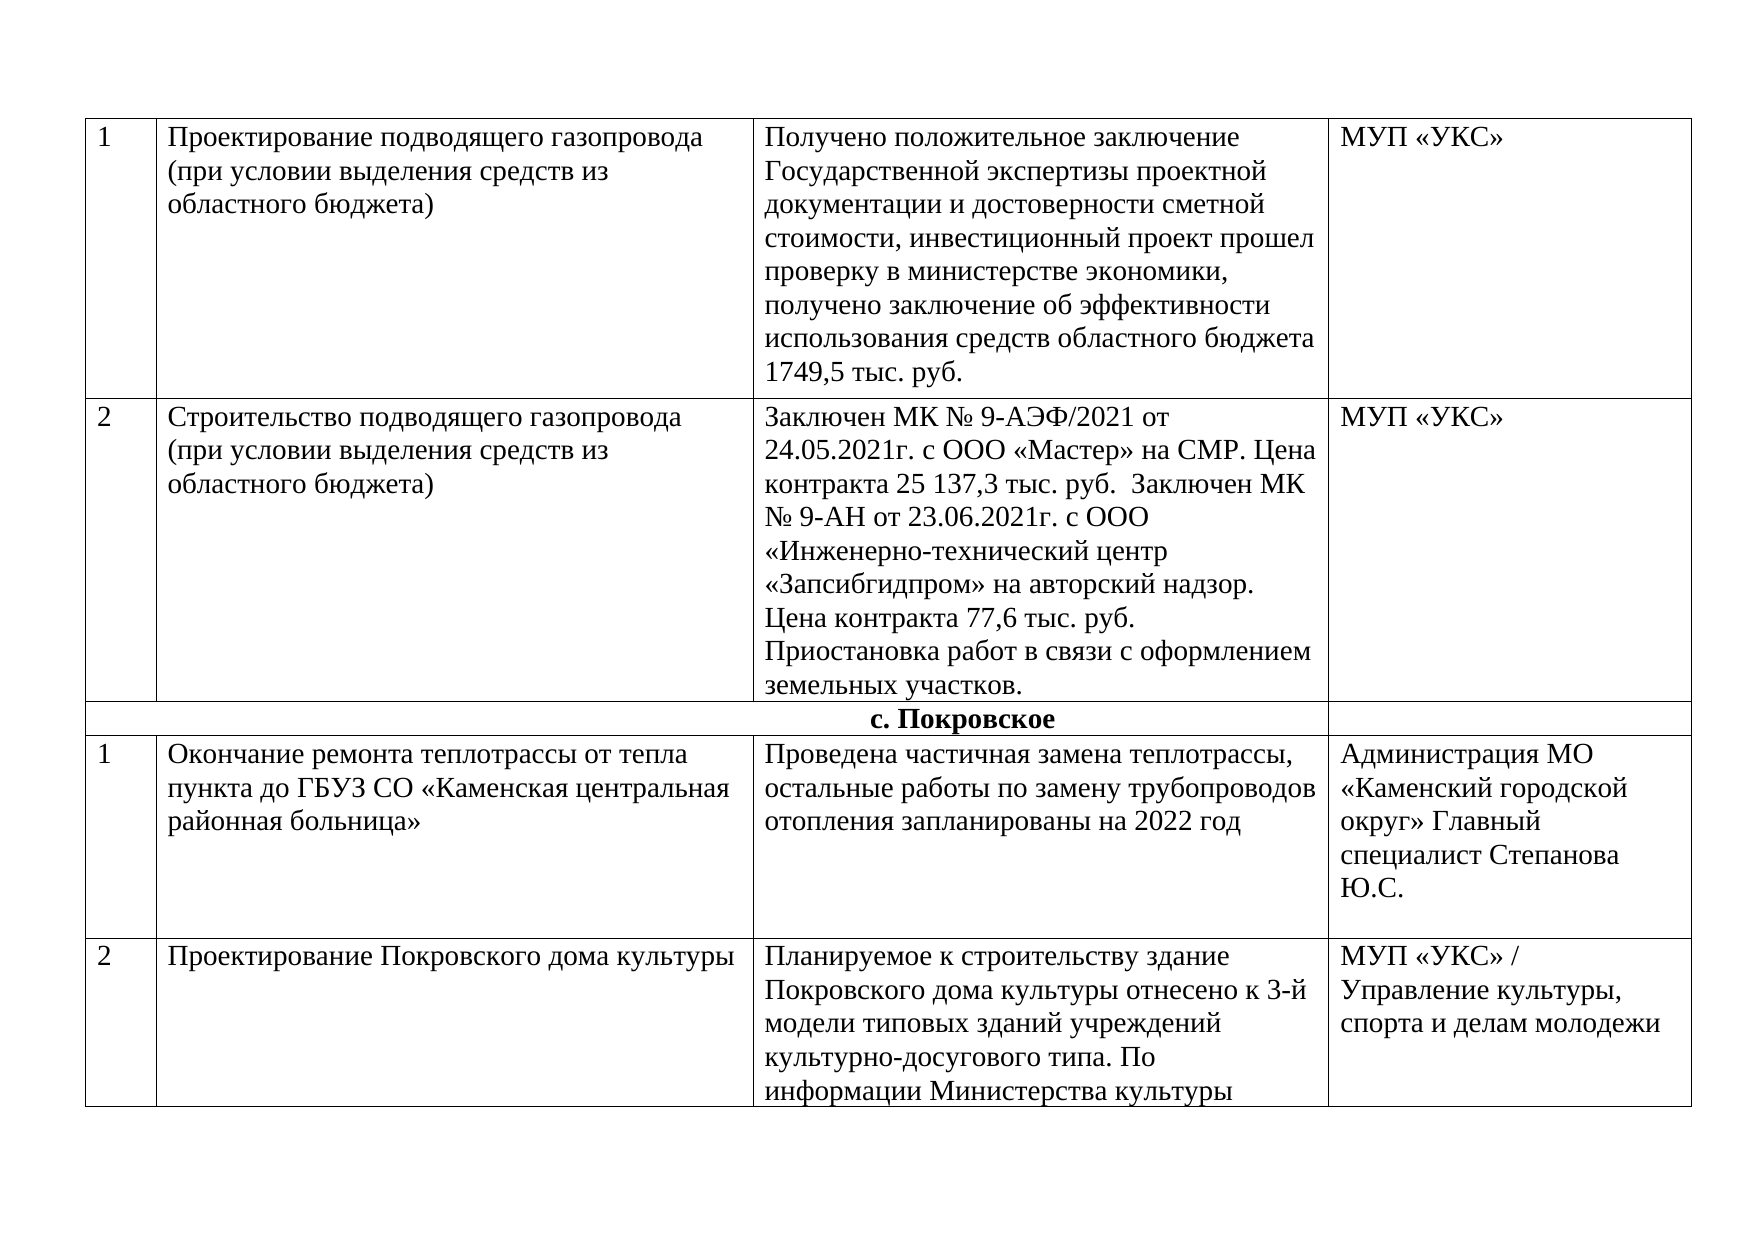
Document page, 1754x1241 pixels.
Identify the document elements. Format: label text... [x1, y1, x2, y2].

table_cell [1329, 939, 1691, 1106]
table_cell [754, 939, 1328, 1106]
table_cell Проведена частичная замена теплотрассы, остальные работы по замену трубопроводов отопления запланированы на 2022 год [754, 736, 1328, 937]
table_cell МУП «УКС» [1329, 119, 1691, 398]
table_cell Проектирование подводящего газопровода (при условии выделения средств из областного бюджета) [157, 119, 753, 398]
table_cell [157, 939, 753, 1106]
table_cell Заключен МК № 9-АЭФ/2021 от 24.05.2021г. с ООО «Мастер» на СМР. Цена контракта 25 137,3 тыс. руб. Заключен МК № 9-АН от 23.06.2021г. с ООО «Инженерно-технический центр «Запсибгидпром» на авторский надзор. Цена контракта 77,6 тыс. руб. Приостановка работ в связи с оформлением земельных участков. [754, 399, 1328, 701]
table_cell Окончание ремонта теплотрассы от тепла пункта до ГБУЗ СО «Каменская центральная районная больница» [157, 736, 753, 937]
table_cell МУП «УКС» [1329, 399, 1691, 701]
table_cell с. Покровское [86, 702, 1328, 735]
table_cell [1329, 702, 1691, 735]
table_cell Администрация МО «Каменский городской округ» Главный специалист Степанова Ю.С. [1329, 736, 1691, 937]
table_cell 2 [86, 939, 156, 1106]
table_cell 2 [86, 399, 156, 701]
table_cell 1 [86, 119, 156, 398]
table_cell 1 [86, 736, 156, 937]
table_cell Строительство подводящего газопровода (при условии выделения средств из областного бюджета) [157, 399, 753, 701]
table_cell Получено положительное заключение Государственной экспертизы проектной документации и достоверности сметной стоимости, инвестиционный проект прошел проверку в министерстве экономики, получено заключение об эффективности использования средств областного бюджета 1749,5 тыс. руб. [754, 119, 1328, 398]
